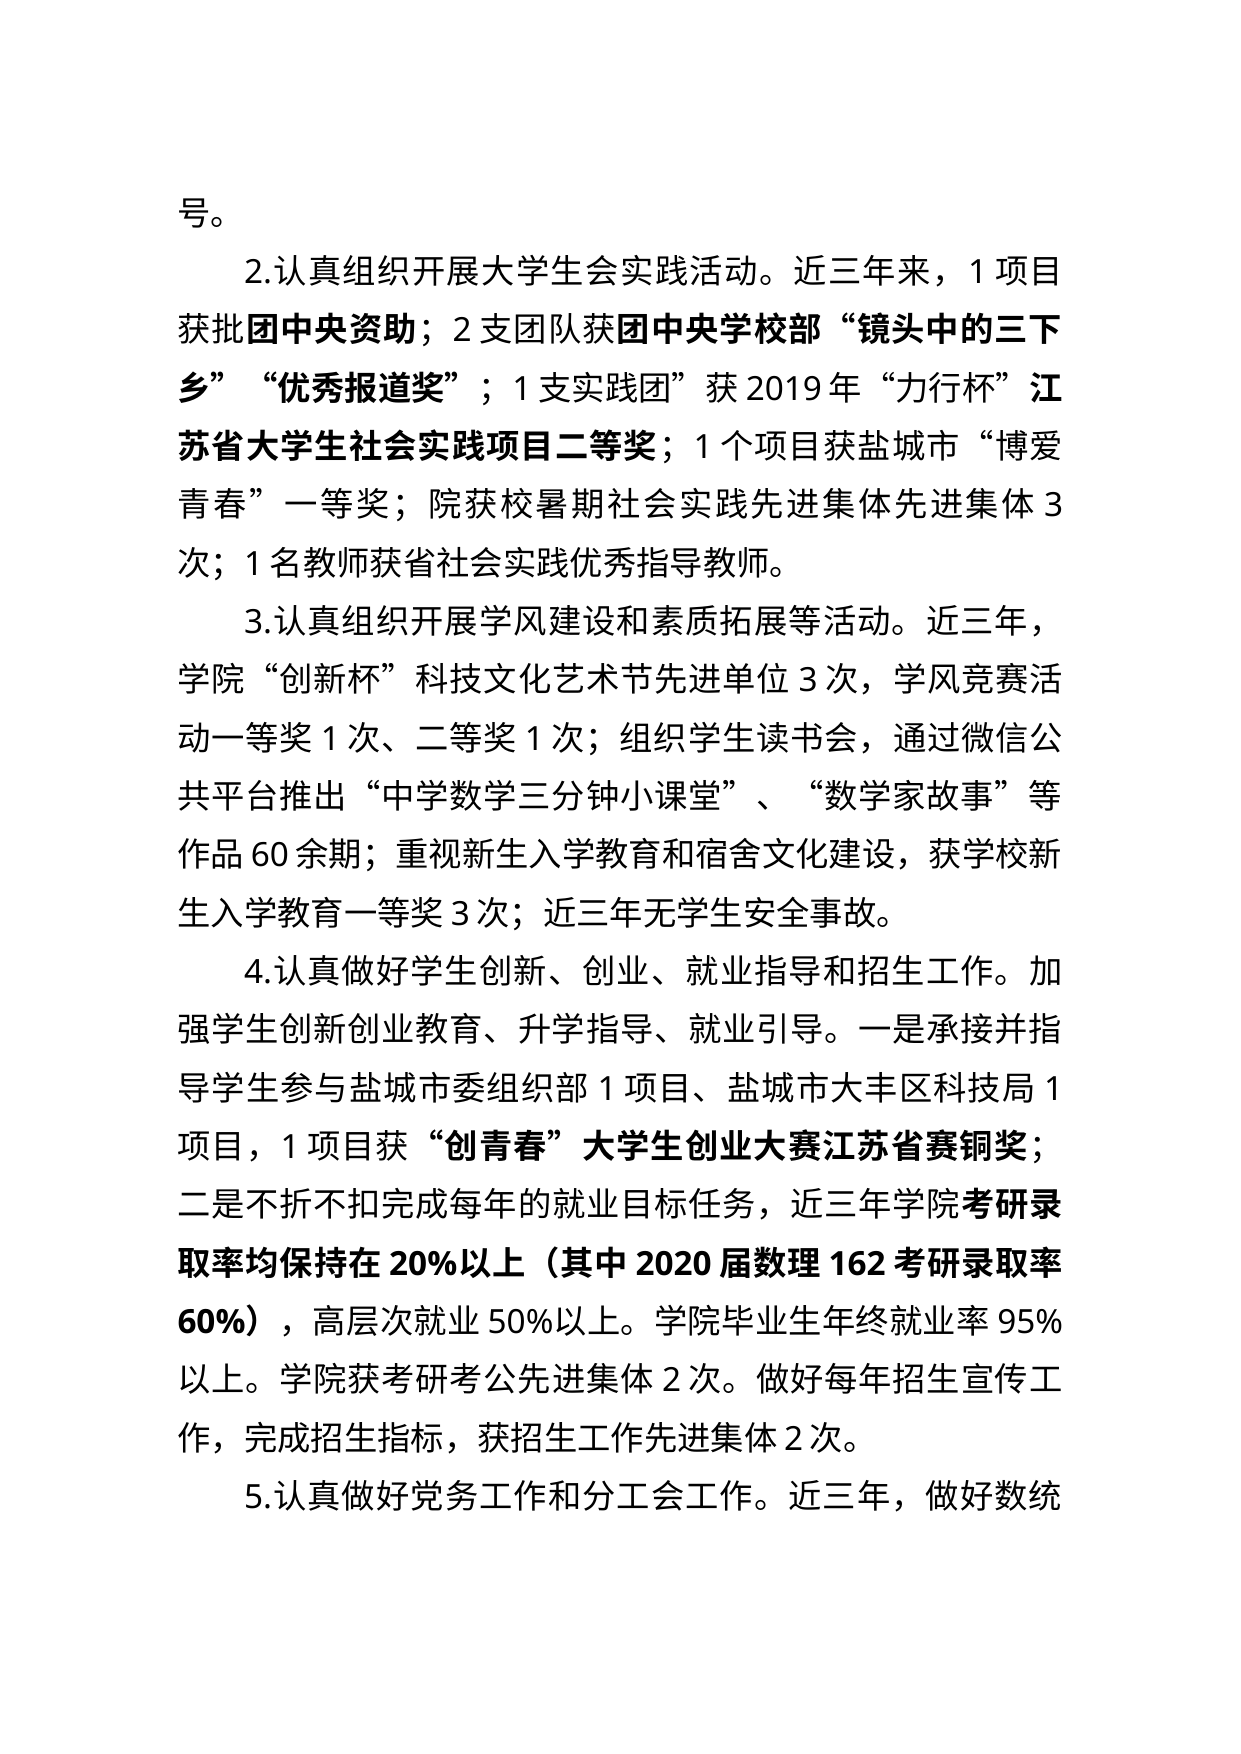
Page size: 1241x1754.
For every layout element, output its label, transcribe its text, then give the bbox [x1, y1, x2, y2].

text 3.认真组织开展学风建设和素质拓展等活动。近三年，学院“创新杯”科技文化艺术节先进单位3次，学风竞赛活动一等奖1次、二等奖1次；组织学生读书会，通过微信公共平台推出“中学数学三分钟小课堂”、“数学家故事”等作品60余期；重视新生入学教育和宿舍文化建设，获学校新生入学教育一等奖3次；近三年无学生安全事故。 [177, 587, 1063, 937]
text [177, 1462, 1063, 1520]
text 2.认真组织开展大学生会实践活动。近三年来，1项目获批团中央资助；2支团队获团中央学校部“镜头中的三下乡”“优秀报道奖”；1支实践团”获2019年“力行杯”江苏省大学生社会实践项目二等奖；1个项目获盐城市“博爱青春”一等奖；院获校暑期社会实践先进集体先进集体3次；1名教师获省社会实践优秀指导教师。 [177, 237, 1063, 587]
text 4.认真做好学生创新、创业、就业指导和招生工作。加强学生创新创业教育、升学指导、就业引导。一是承接并指导学生参与盐城市委组织部1项目、盐城市大丰区科技局1项目，1项目获“创青春”大学生创业大赛江苏省赛铜奖；二是不折不扣完成每年的就业目标任务，近三年学院考研录取率均保持在20%以上（其中2020届数理162考研录取率60%），高层次就业50%以上。学院毕业生年终就业率95%以上。学院获考研考公先进集体2次。做好每年招生宣传工作，完成招生指标，获招生工作先进集体2次。 [177, 937, 1063, 1462]
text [177, 178, 1063, 237]
